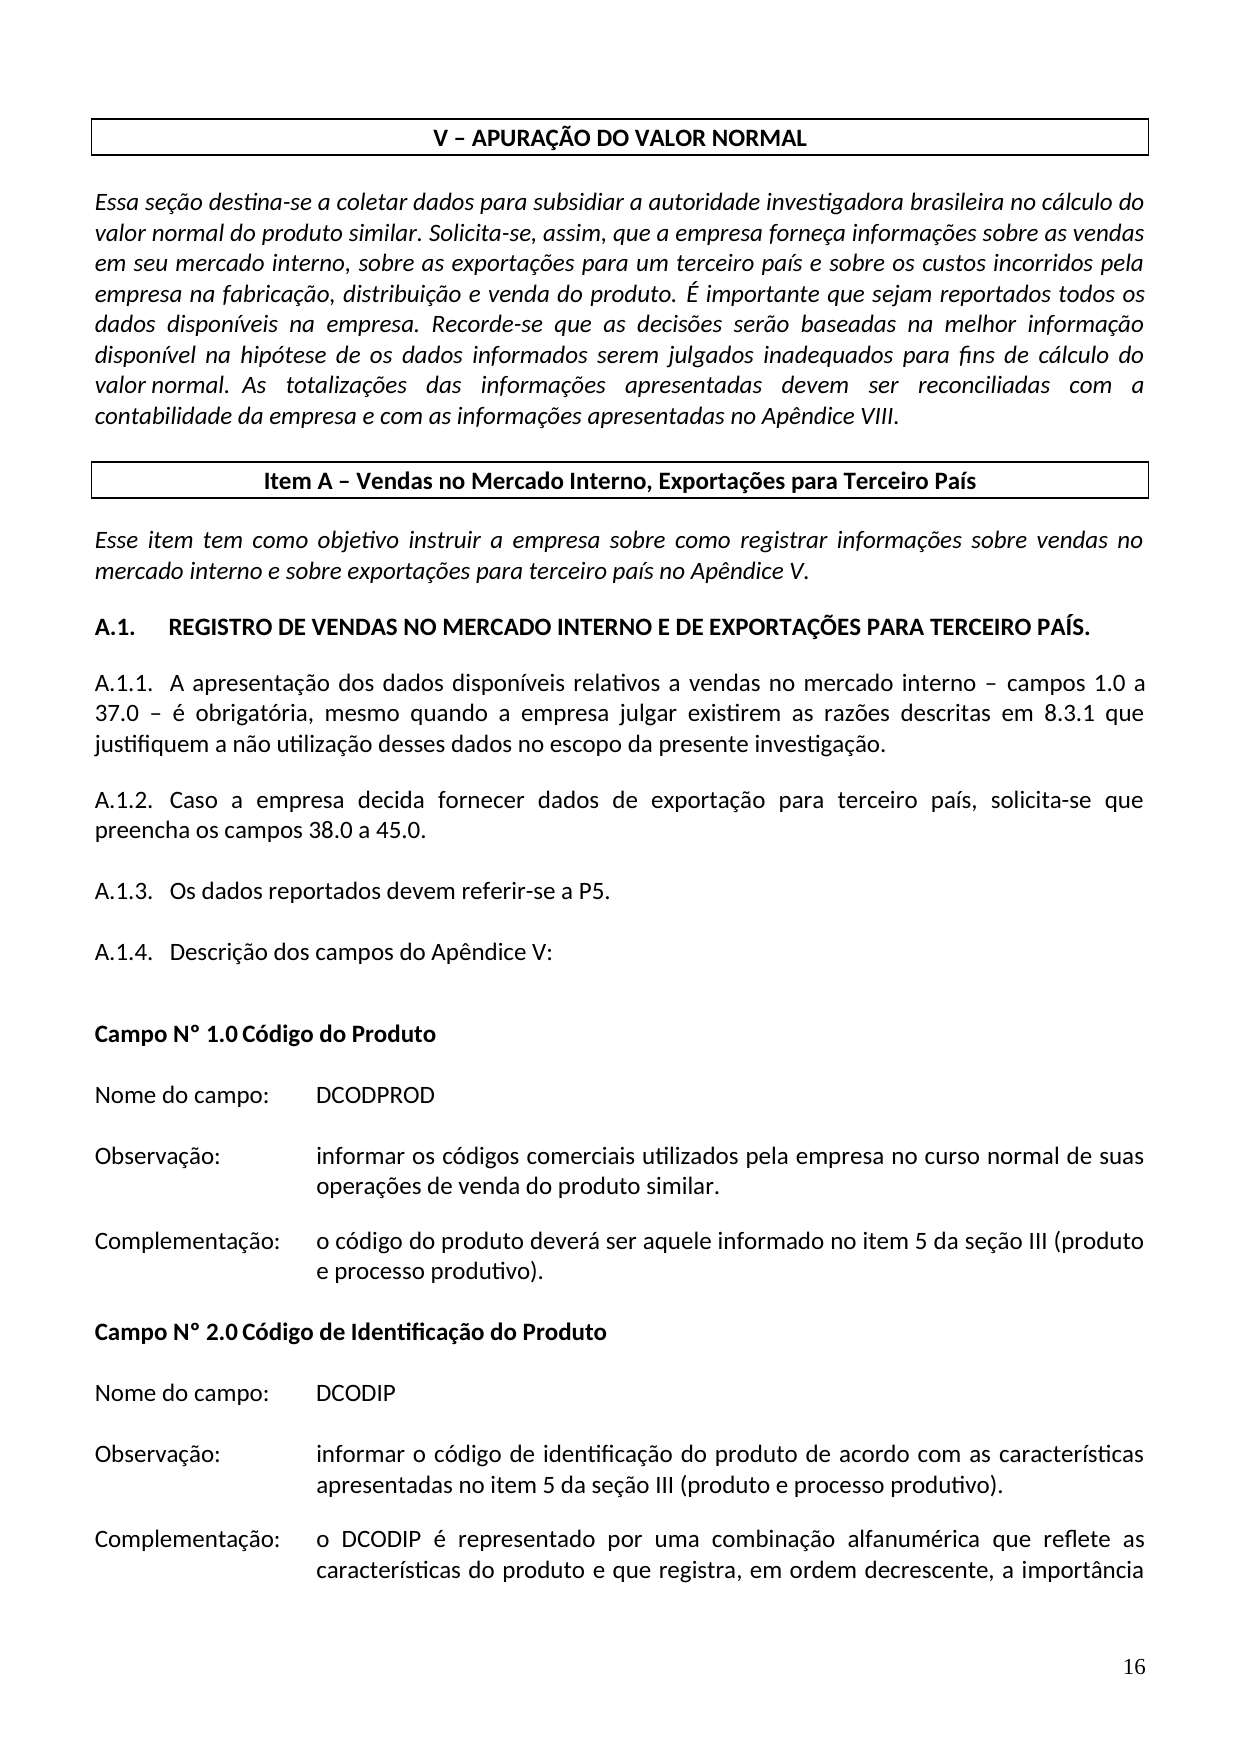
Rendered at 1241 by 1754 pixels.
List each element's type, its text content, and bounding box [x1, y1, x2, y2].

subtitle Esse item tem como objetivo instruir a empresa sobre como registrar informações sobre vendas no mercado interno e sobre exportações para terceiro país no Apêndice V. [94, 524, 1146, 585]
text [94, 1524, 1146, 1585]
text Campo Nº 2.0 Código de Identificação do Produto [94, 1316, 1146, 1347]
text Nome do campo: DCODPROD [94, 1079, 1146, 1109]
subtitle A.1.4. Descrição dos campos do Apêndice V: [94, 936, 1146, 967]
subtitle A.1.1. A apresentação dos dados disponíveis relativos a vendas no mercado interno – campos 1.0 a 37.0 – é obrigatória, mesmo quando a empresa julgar existirem as razões descritas em 8.3.1 que justifiquem a não utilização desses dados no escopo da presente investigação. [94, 667, 1146, 758]
text Campo Nº 1.0 Código do Produto [94, 1018, 1146, 1048]
subtitle A.1.2. Caso a empresa decida fornecer dados de exportação para terceiro país, solicita-se que preencha os campos 38.0 a 45.0. [94, 784, 1146, 845]
text A.1. REGISTRO DE VENDAS NO MERCADO INTERNO E DE EXPORTAÇÕES PARA TERCEIRO PAÍS. [94, 611, 1146, 641]
text Essa seção destina-se a coletar dados para subsidiar a autoridade investigadora brasileira no cálculo do valor normal do produto similar. Solicita-se, assim, que a empresa forneça informações sobre as vendas em seu mercado interno, sobre as exportações para um terceiro país e sobre os custos incorridos pela empresa na fabricação, distribuição e venda do produto. É importante que sejam reportados todos os dados disponíveis na empresa. Recorde-se que as decisões serão baseadas na melhor informação disponível na hipótese de os dados informados serem julgados inadequados para fins de cálculo do valor normal. As totalizações das informações apresentadas devem ser reconciliadas com a contabilidade da empresa e com as informações apresentadas no Apêndice VIII. [94, 186, 1146, 431]
text Observação: informar os códigos comerciais utilizados pela empresa no curso normal de suas operações de venda do produto similar. [94, 1140, 1146, 1201]
subtitle Item A – Vendas no Mercado Interno, Exportações para Terceiro País [92, 463, 1148, 497]
text Observação: informar o código de identificação do produto de acordo com as características apresentadas no item 5 da seção III (produto e processo produtivo). [94, 1438, 1146, 1499]
subtitle A.1.3. Os dados reportados devem referir-se a P5. [94, 875, 1146, 906]
text Complementação: o código do produto deverá ser aquele informado no item 5 da seção III (produto e processo produtivo). [94, 1225, 1146, 1286]
subtitle V – APURAÇÃO DO VALOR NORMAL [92, 120, 1148, 154]
text Nome do campo: DCODIP [94, 1377, 1146, 1408]
